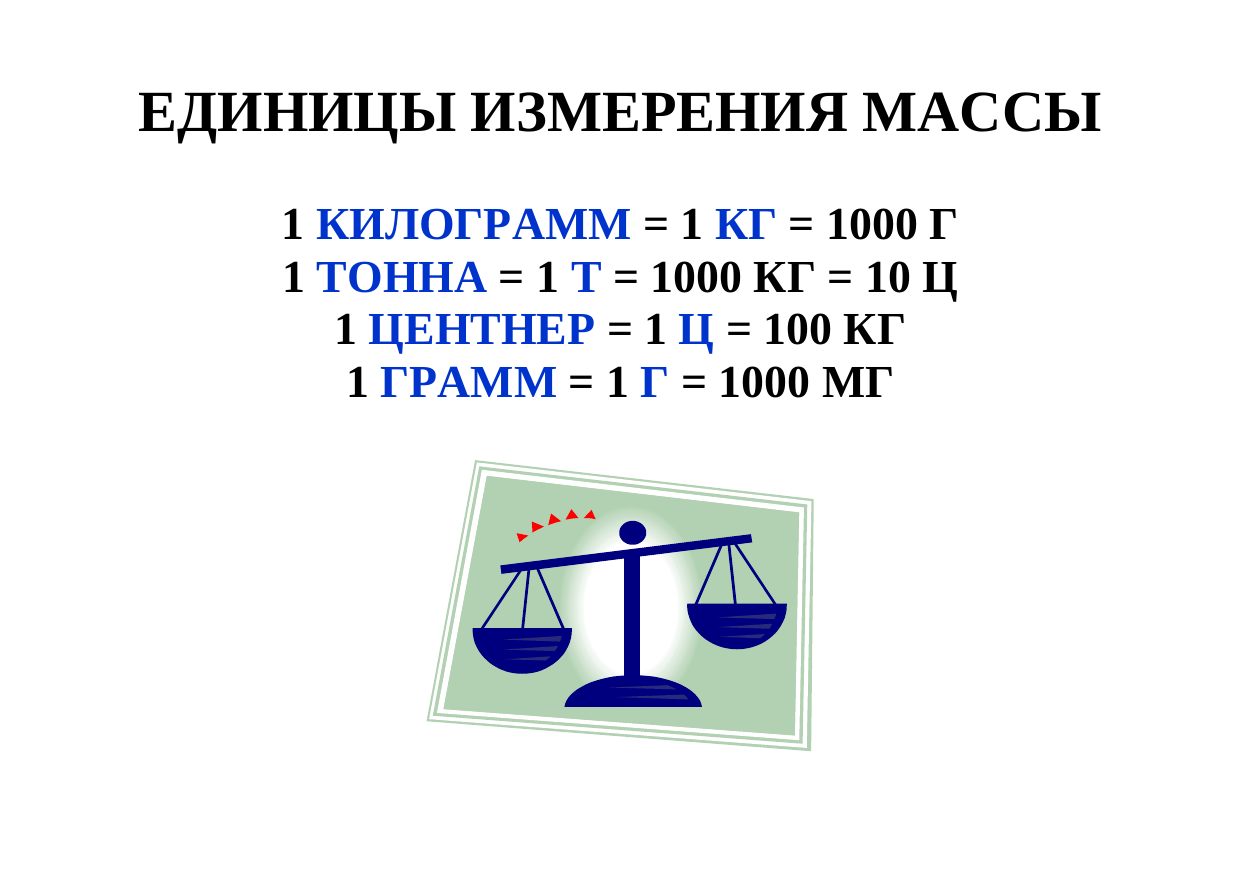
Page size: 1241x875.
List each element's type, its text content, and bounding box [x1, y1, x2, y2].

text 1 ГРАММ = 1 Г = 1000 МГ [74, 355, 1166, 407]
text 1 ЦЕНТНЕР = 1 Ц = 100 КГ [74, 302, 1166, 355]
text 1 ТОННА = 1 Т = 1000 КГ = 10 Ц [74, 249, 1166, 302]
text ЕДИНИЦЫ ИЗМЕРЕНИЯ МАССЫ [74, 77, 1166, 144]
text 1 КИЛОГРАММ = 1 КГ = 1000 Г [74, 197, 1166, 249]
